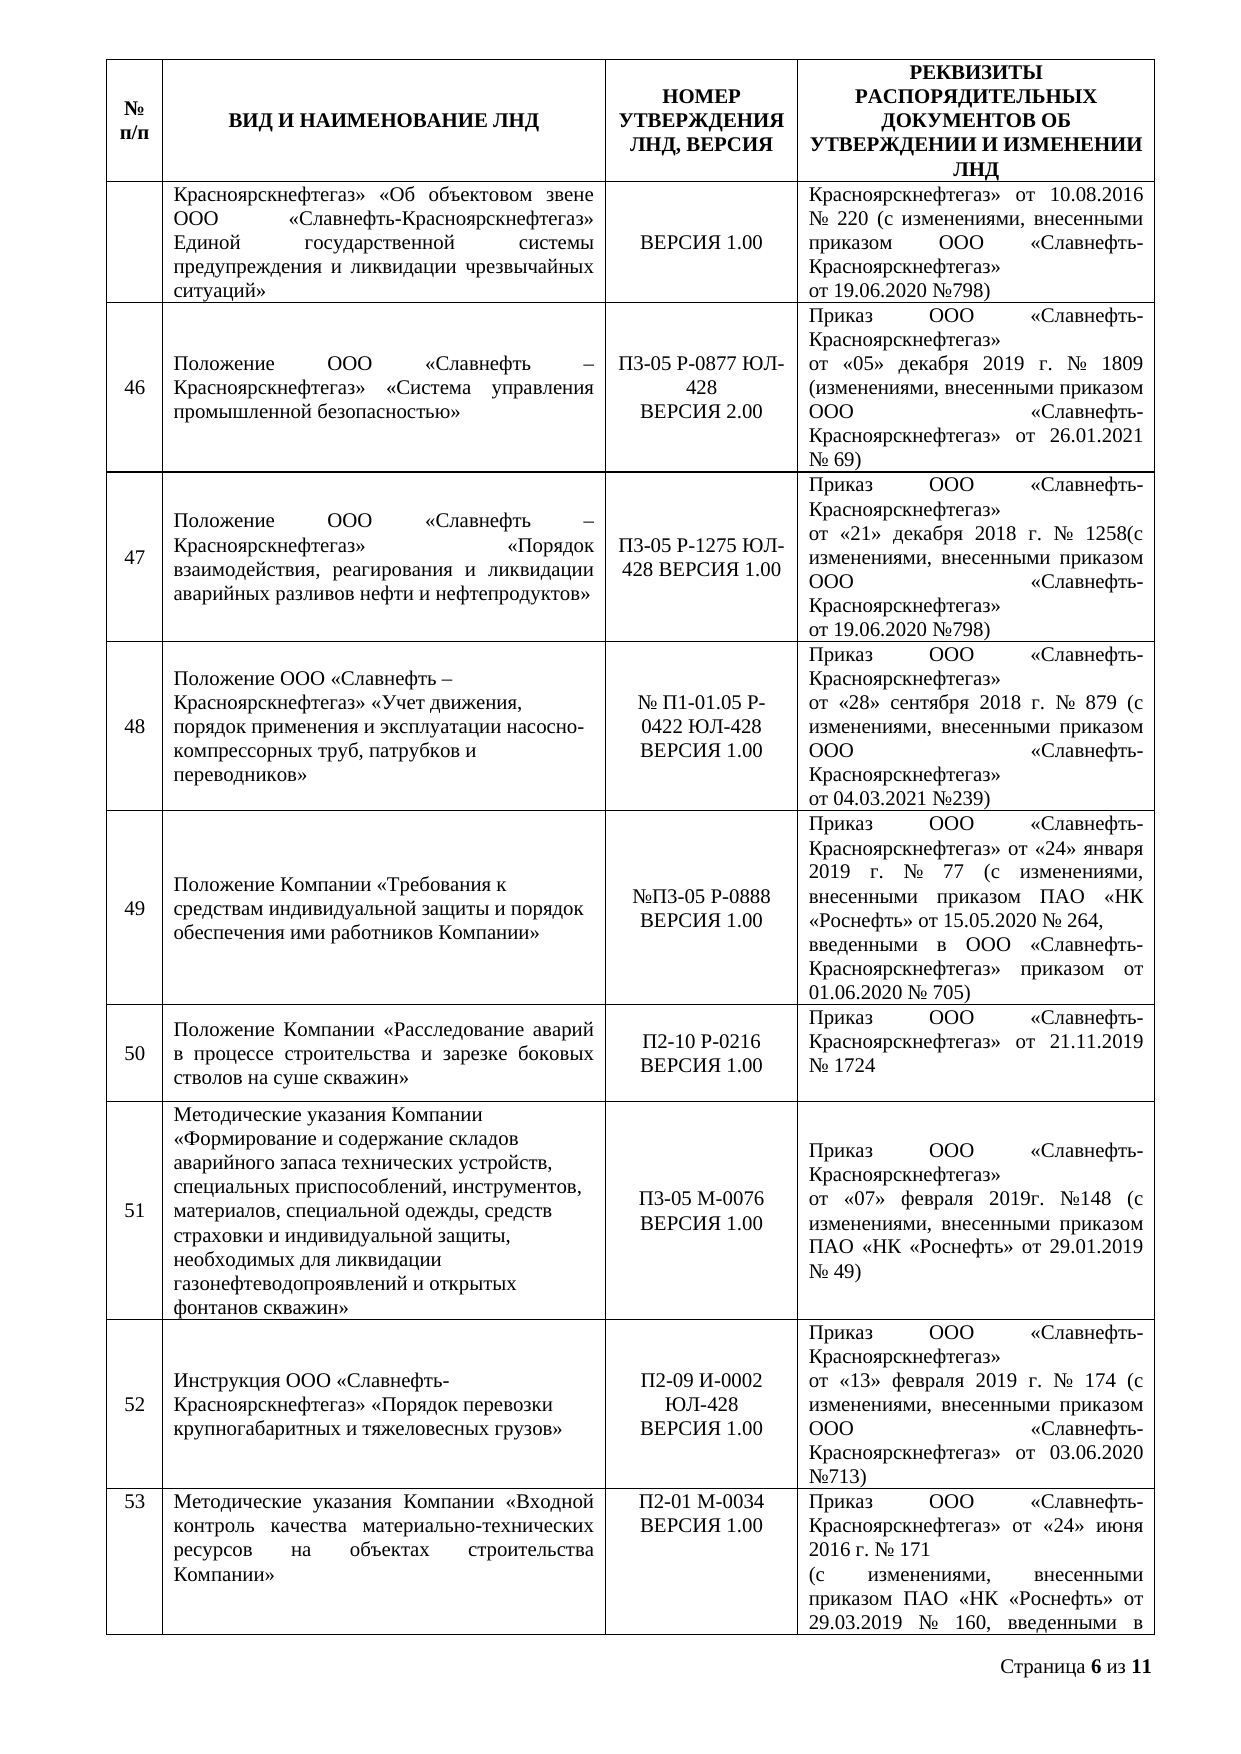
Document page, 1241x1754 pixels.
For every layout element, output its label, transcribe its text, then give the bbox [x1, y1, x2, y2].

table_cell Приказ ООО «Славнефть-Красноярскнефтегаз» от «24» января 2019 г. № 77 (с изменениями, внесенными приказом ПАО «НК «Роснефть» от 15.05.2020 № 264, введенными в ООО «Славнефть-Красноярскнефтегаз» приказом от 01.06.2020 № 705) [798, 811, 1154, 1004]
table_cell П2-10 Р-0216 ВЕРСИЯ 1.00 [606, 1005, 797, 1101]
table_cell П2-09 И-0002 ЮЛ-428 ВЕРСИЯ 1.00 [606, 1320, 797, 1488]
table_cell П3-05 Р-1275 ЮЛ-428 ВЕРСИЯ 1.00 [606, 473, 797, 641]
table_cell 51 [107, 1102, 162, 1319]
table_cell Положение ООО «Славнефть – Красноярскнефтегаз» «Система управления промышленной безопасностью» [163, 303, 605, 471]
table_cell П3-05 М-0076 ВЕРСИЯ 1.00 [606, 1102, 797, 1319]
table_cell 52 [107, 1320, 162, 1488]
table_header ВИД И НАИМЕНОВАНИЕ ЛНД [163, 60, 605, 181]
table_header № п/п [107, 60, 162, 181]
table_cell Приказ ООО «Славнефть-Красноярскнефтегаз» от «13» февраля 2019 г. № 174 (с изменениями, внесенными приказом ООО «Славнефть-Красноярскнефтегаз» от 03.06.2020 №713) [798, 1320, 1154, 1488]
table_cell Приказ ООО «Славнефть-Красноярскнефтегаз» от 21.11.2019 № 1724 [798, 1005, 1154, 1101]
table_header НОМЕР УТВЕРЖДЕНИЯ ЛНД, ВЕРСИЯ [606, 60, 797, 181]
table_cell П3-11.04 Р-0001 ВЕРСИЯ 1.00 [606, 182, 797, 302]
table_cell Положение Компании «Требования к средствам индивидуальной защиты и порядок обеспечения ими работников Компании» [163, 811, 605, 1004]
table_cell 48 [107, 642, 162, 810]
table_cell 53 [107, 1489, 162, 1634]
table_cell Приказ ООО «Славнефть-Красноярскнефтегаз» от «21» декабря 2018 г. № 1258(с изменениями, внесенными приказом ООО «Славнефть-Красноярскнефтегаз» от 19.06.2020 №798) [798, 473, 1154, 641]
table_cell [798, 182, 1154, 302]
table_cell Положение Компании «Расследование аварий в процессе строительства и зарезке боковых стволов на суше скважин» [163, 1005, 605, 1101]
table_header РЕКВИЗИТЫ РАСПОРЯДИТЕЛЬНЫХ ДОКУМЕНТОВ ОБ УТВЕРЖДЕНИИ И ИЗМЕНЕНИИ ЛНД [798, 60, 1154, 181]
table_cell Инструкция ООО «Славнефть-Красноярскнефтегаз» «Порядок перевозки крупногабаритных и тяжеловесных грузов» [163, 1320, 605, 1488]
table_cell № П1-01.05 Р-0422 ЮЛ-428 ВЕРСИЯ 1.00 [606, 642, 797, 810]
table_cell 46 [107, 303, 162, 471]
table_cell 47 [107, 473, 162, 641]
table_cell №П3-05 Р-0888 ВЕРСИЯ 1.00 [606, 811, 797, 1004]
table_cell Положение ООО «Славнефть – Красноярскнефтегаз» «Учет движения, порядок применения и эксплуатации насосно-компрессорных труб, патрубков и переводников» [163, 642, 605, 810]
table_cell П3-05 Р-0877 ЮЛ-428 ВЕРСИЯ 2.00 [606, 303, 797, 471]
table_cell Положение ООО «Славнефть – Красноярскнефтегаз» «Порядок взаимодействия, реагирования и ликвидации аварийных разливов нефти и нефтепродуктов» [163, 473, 605, 641]
table_cell Приказ ООО «Славнефть-Красноярскнефтегаз» от «28» сентября 2018 г. № 879 (с изменениями, внесенными приказом ООО «Славнефть-Красноярскнефтегаз» от 04.03.2021 №239) [798, 642, 1154, 810]
table_cell П2-01 М-0034 ВЕРСИЯ 1.00 [606, 1489, 797, 1634]
table_cell Методические указания Компании «Формирование и содержание складов аварийного запаса технических устройств, специальных приспособлений, инструментов, материалов, специальной одежды, средств страховки и индивидуальной защиты, необходимых для ликвидации газонефтеводопроявлений и открытых фонтанов скважин» [163, 1102, 605, 1319]
table_cell 50 [107, 1005, 162, 1101]
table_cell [798, 1489, 1154, 1634]
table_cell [163, 1489, 605, 1634]
table_cell Приказ ООО «Славнефть-Красноярскнефтегаз» от «07» февраля 2019г. №148 (с изменениями, внесенными приказом ПАО «НК «Роснефть» от 29.01.2019 № 49) [798, 1102, 1154, 1319]
table_cell Приказ ООО «Славнефть-Красноярскнефтегаз» от «05» декабря 2019 г. № 1809 (изменениями, внесенными приказом ООО «Славнефть-Красноярскнефтегаз» от 26.01.2021 № 69) [798, 303, 1154, 471]
table_cell 49 [107, 811, 162, 1004]
table_cell 45 [107, 182, 162, 302]
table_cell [163, 182, 605, 302]
